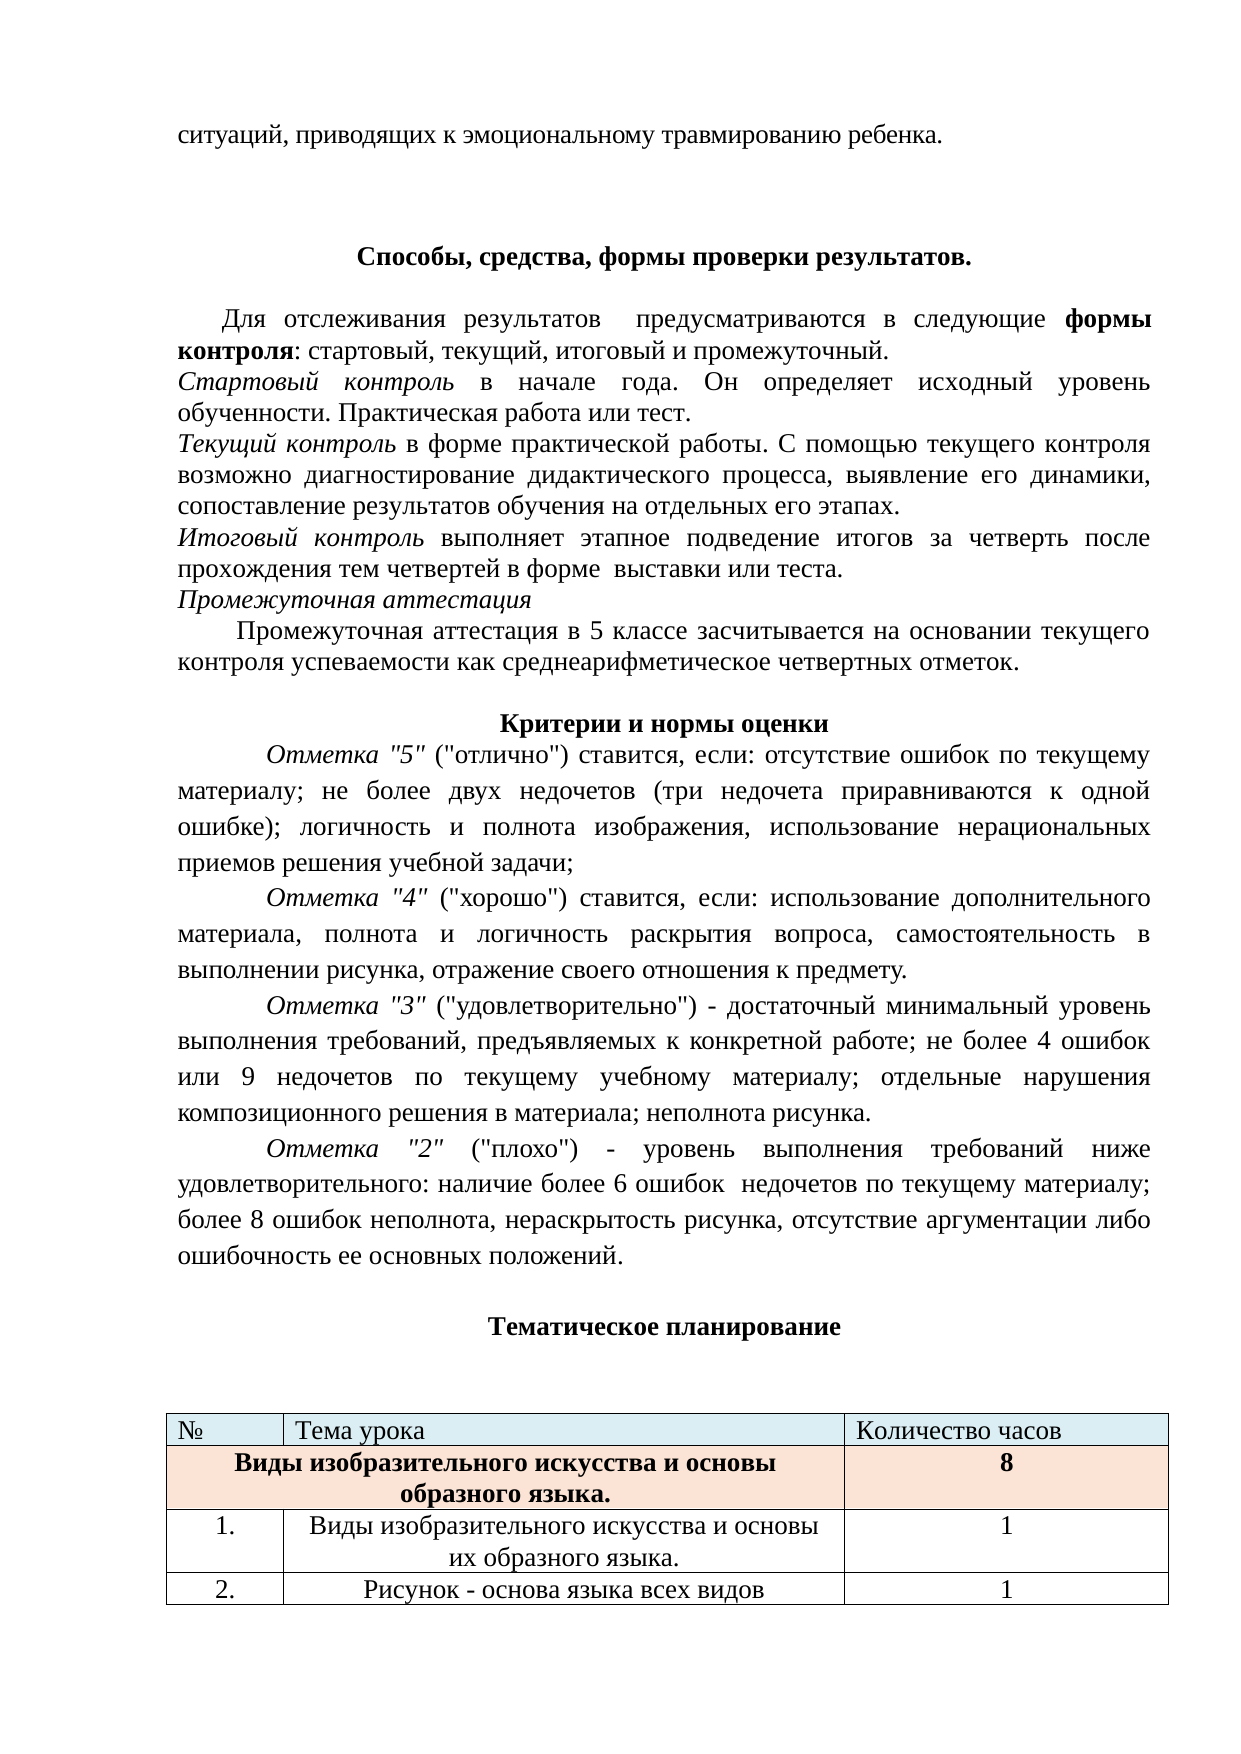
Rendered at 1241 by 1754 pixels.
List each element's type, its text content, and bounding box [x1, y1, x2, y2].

table_header Количество часов [845, 1414, 1168, 1445]
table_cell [284, 1573, 844, 1604]
table_header № [167, 1414, 283, 1445]
text Cпособы, средства, формы проверки результатов. [177, 240, 1152, 271]
table_cell 8 [845, 1446, 1168, 1508]
table_cell 1 [845, 1573, 1168, 1604]
text Текущий контроль в форме практической работы. С помощью текущего контроля возможно диагностирование дидактического процесса, выявление его динамики, сопоставление результатов обучения на отдельных его этапах. [177, 427, 1152, 521]
text Отметка "3" ("удовлетворительно") - достаточный минимальный уровень выполнения требований, предъявляемых к конкретной работе; не более 4 ошибок или 9 недочетов по текущему учебному материалу; отдельные нарушения композиционного решения в материала; неполнота рисунка. [177, 989, 1152, 1127]
text Тематическое планирование [177, 1310, 1152, 1341]
text Для отслеживания результатов предусматриваются в следующие формы контроля: стартовый, текущий, итоговый и промежуточный. [177, 303, 1152, 365]
text Промежуточная аттестация [177, 583, 1152, 614]
table_cell [167, 1573, 283, 1604]
text Промежуточная аттестация в 5 классе засчитывается на основании текущего контроля успеваемости как среднеарифметическое четвертных отметок. [177, 614, 1152, 676]
table_cell Виды изобразительного искусства и основы образного языка. [167, 1446, 844, 1508]
text Итоговый контроль выполняет этапное подведение итогов за четверть после прохождения тем четвертей в форме выставки или теста. [177, 521, 1152, 583]
text Отметка "5" ("отлично") ставится, если: отсутствие ошибок по текущему материалу; не более двух недочетов (три недочета приравниваются к одной ошибке); логичность и полнота изображения, использование нерациональных приемов решения учебной задачи; [177, 739, 1152, 877]
text Отметка "2" ("плохо") - уровень выполнения требований ниже удовлетворительного: наличие более 6 ошибок недочетов по текущему материалу; более 8 ошибок неполнота, нераскрытость рисунка, отсутствие аргументации либо ошибочность ее основных положений. [177, 1132, 1152, 1270]
table_header Тема урока [284, 1414, 844, 1445]
table_cell [167, 1510, 283, 1572]
text Стартовый контроль в начале года. Он определяет исходный уровень обученности. Практическая работа или тест. [177, 365, 1152, 427]
table_cell Виды изобразительного искусства и основы их образного языка. [284, 1510, 844, 1572]
table_cell 1 [845, 1510, 1168, 1572]
text Отметка "4" ("хорошо") ставится, если: использование дополнительного материала, полнота и логичность раскрытия вопроса, самостоятельность в выполнении рисунка, отражение своего отношения к предмету. [177, 882, 1152, 984]
text Критерии и нормы оценки [177, 707, 1152, 739]
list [177, 118, 1152, 149]
